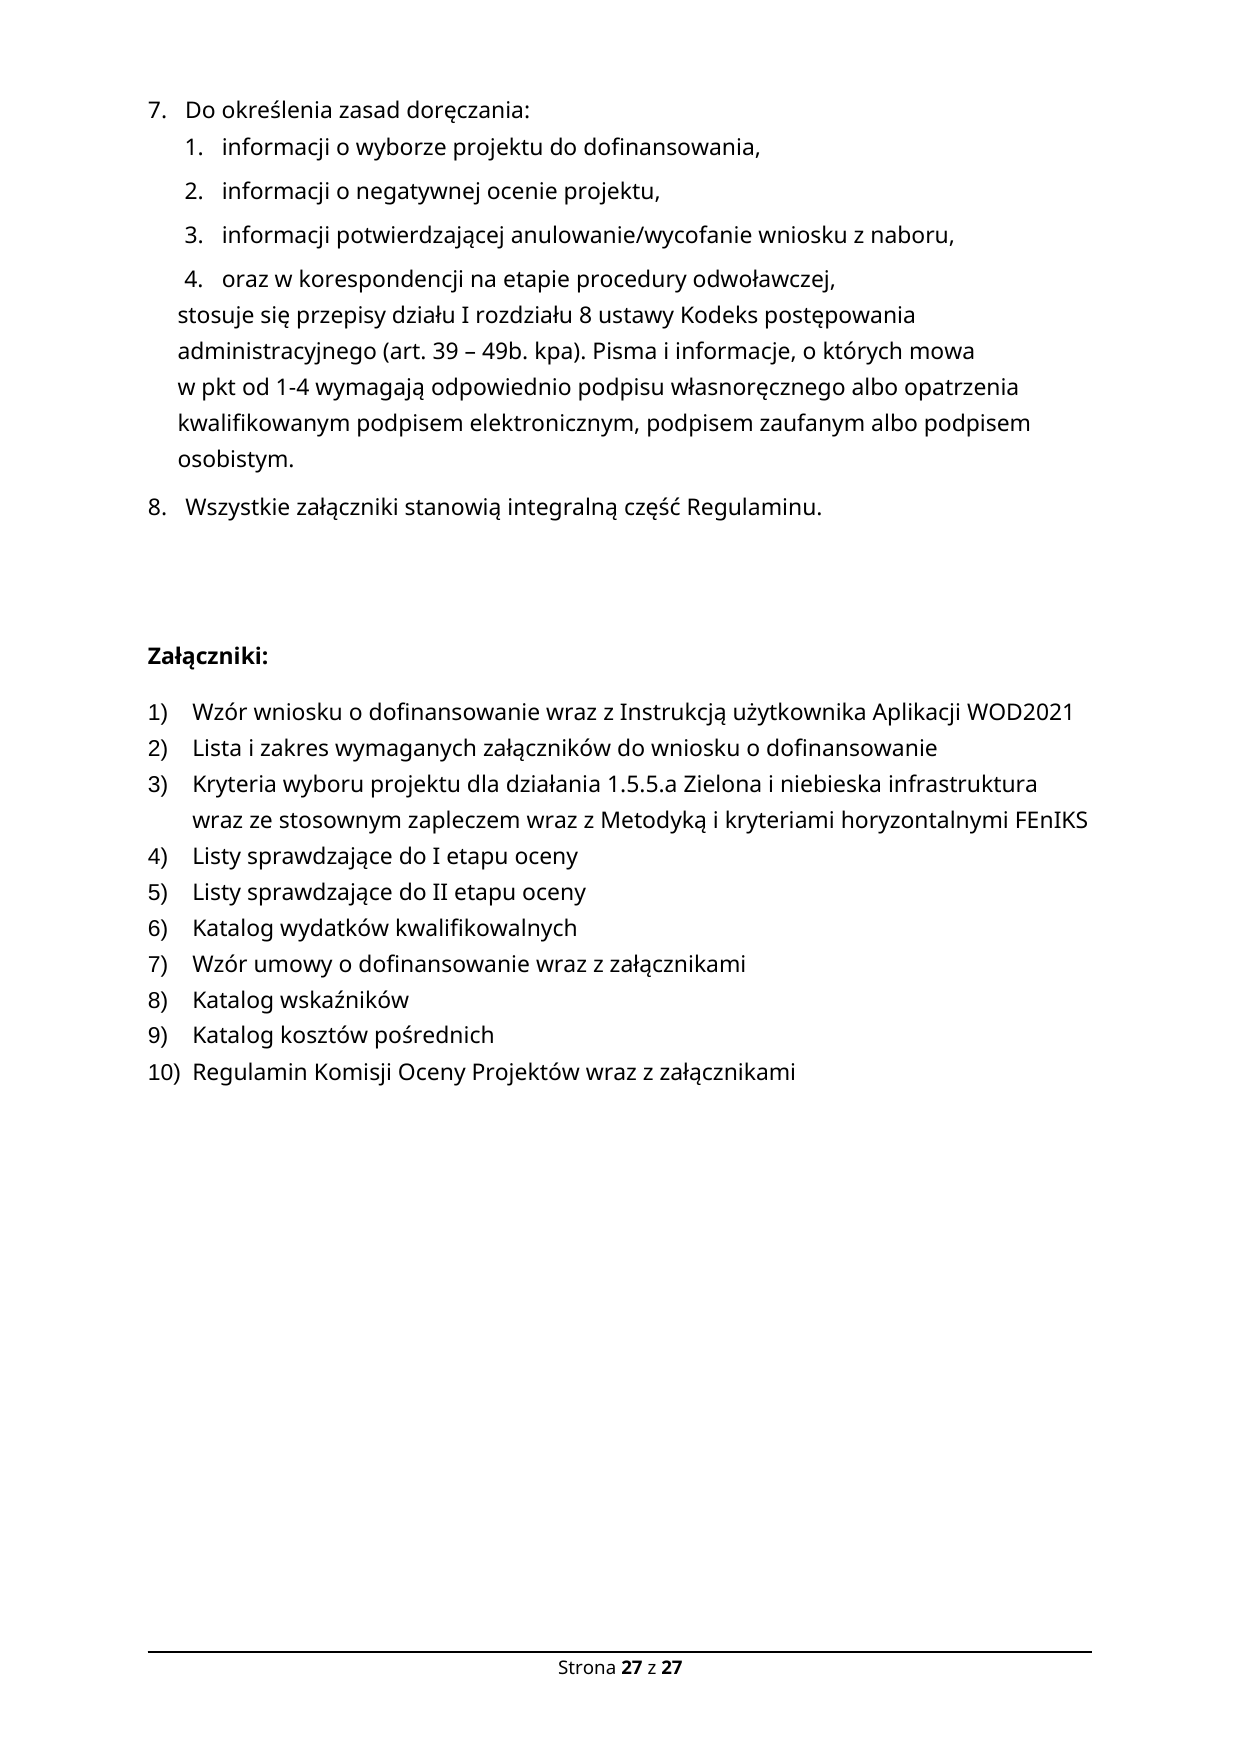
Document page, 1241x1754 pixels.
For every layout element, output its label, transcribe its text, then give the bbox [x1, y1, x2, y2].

list Kryteria wyboru projektu dla działania 1.5.5.a Zielona i niebieska infrastruktura wraz ze stosownym zapleczem wraz z Metodyką i kryteriami horyzontalnymi FEnIKS [148, 768, 1092, 835]
list Listy sprawdzające do II etapu oceny [148, 876, 1092, 907]
list Lista i zakres wymaganych załączników do wniosku o dofinansowanie [148, 732, 1092, 763]
text stosuje się przepisy działu I rozdziału 8 ustawy Kodeks postępowania administracyjnego (art. 39 – 49b. kpa). Pisma i informacje, o których mowa w pkt od 1-4 wymagają odpowiednio podpisu własnoręcznego albo opatrzenia kwalifikowanym podpisem elektronicznym, podpisem zaufanym albo podpisem osobistym. [177, 299, 1092, 474]
list Katalog wskaźników [148, 983, 1092, 1015]
list oraz w korespondencji na etapie procedury odwoławczej, [184, 263, 1092, 294]
list Listy sprawdzające do I etapu oceny [148, 840, 1092, 871]
list informacji potwierdzającej anulowanie/wycofanie wniosku z naboru, [184, 219, 1092, 250]
list Wzór wniosku o dofinansowanie wraz z Instrukcją użytkownika Aplikacji WOD2021 [148, 696, 1092, 727]
subtitle Załączniki: [148, 640, 1092, 671]
list Regulamin Komisji Oceny Projektów wraz z załącznikami [148, 1055, 1092, 1087]
list Wszystkie załączniki stanowią integralną część Regulaminu. [148, 491, 1092, 523]
list Wzór umowy o dofinansowanie wraz z załącznikami [148, 948, 1092, 979]
list Katalog wydatków kwalifikowalnych [148, 912, 1092, 943]
list informacji o negatywnej ocenie projektu, [184, 175, 1092, 206]
list Katalog kosztów pośrednich [148, 1019, 1092, 1051]
list Do określenia zasad doręczania: [148, 94, 1092, 126]
list informacji o wyborze projektu do dofinansowania, [184, 130, 1092, 162]
